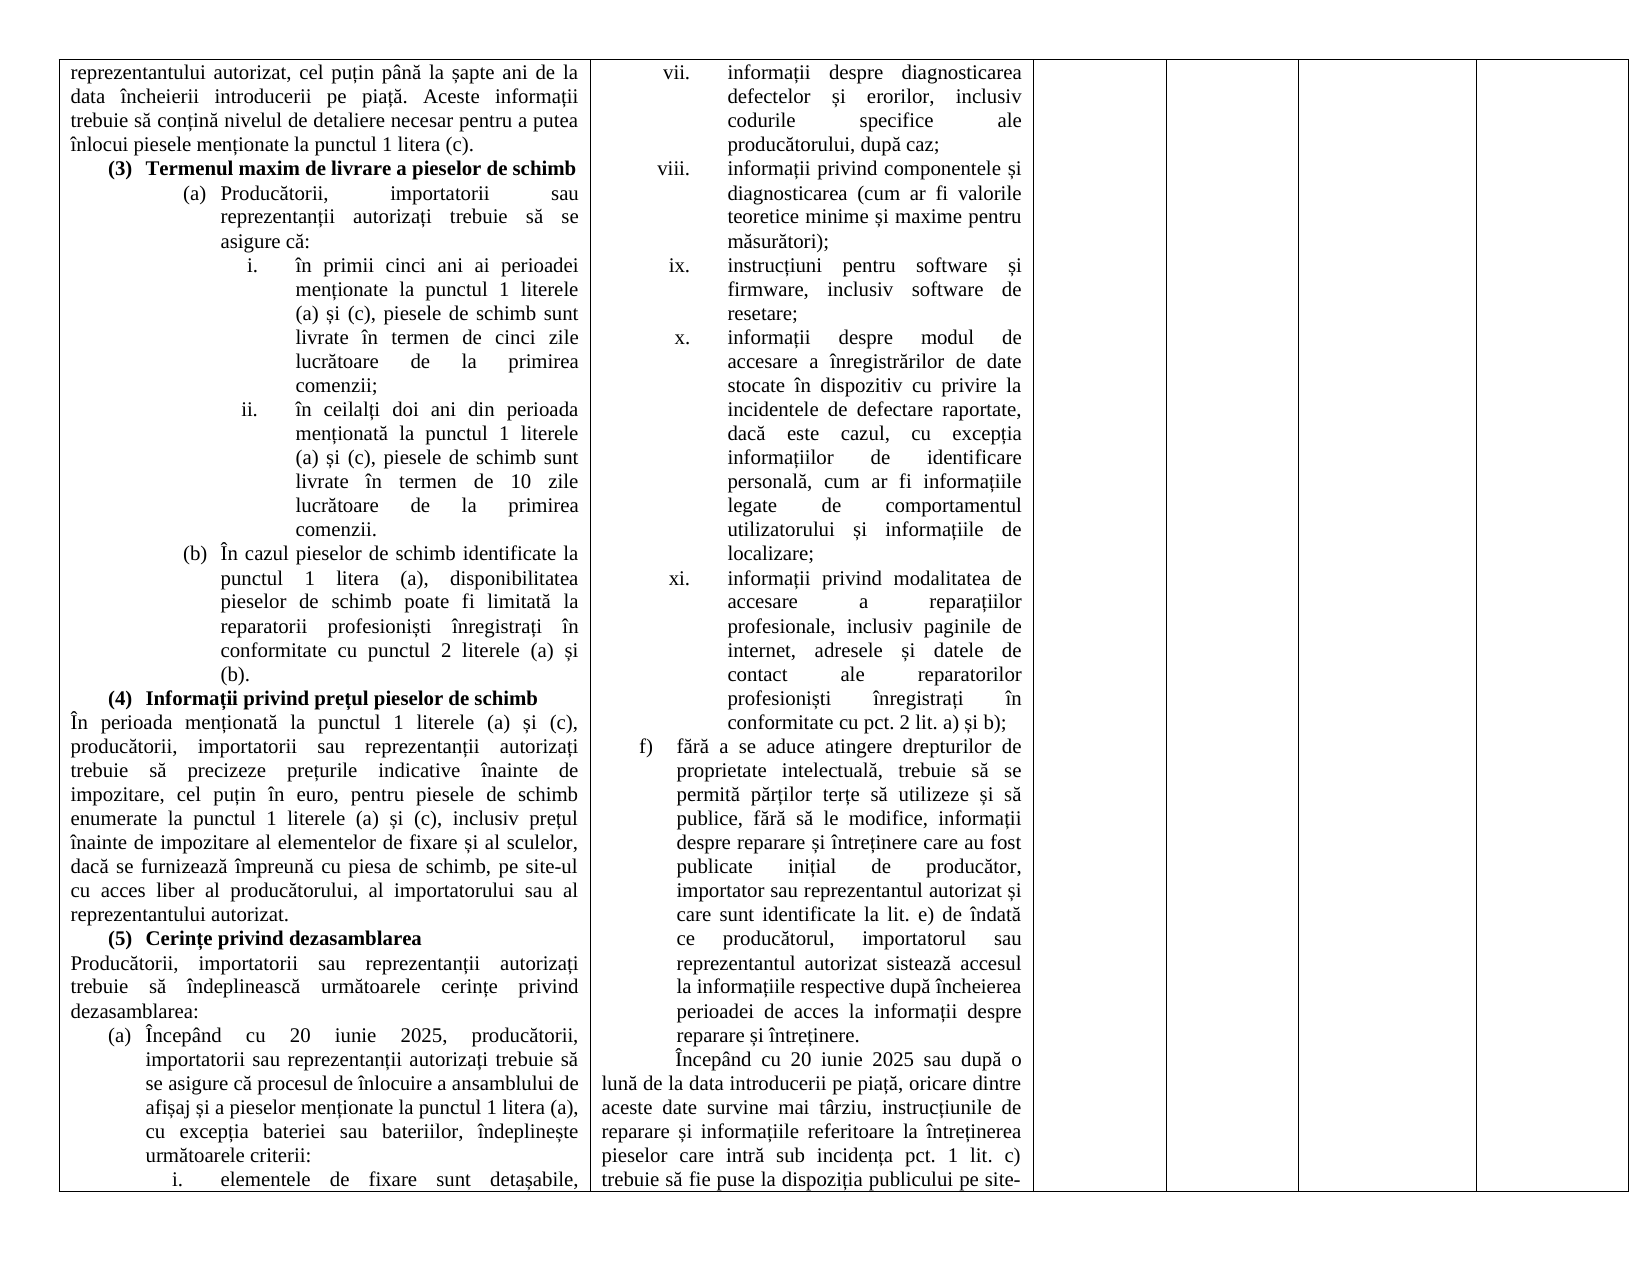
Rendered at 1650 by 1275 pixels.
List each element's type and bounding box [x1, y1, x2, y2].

table_cell [1167, 60, 1298, 1191]
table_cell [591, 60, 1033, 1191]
table_cell [1477, 60, 1628, 1191]
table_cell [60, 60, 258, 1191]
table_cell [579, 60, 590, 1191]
table_cell [1034, 60, 1166, 1191]
table_cell [1299, 60, 1476, 1191]
